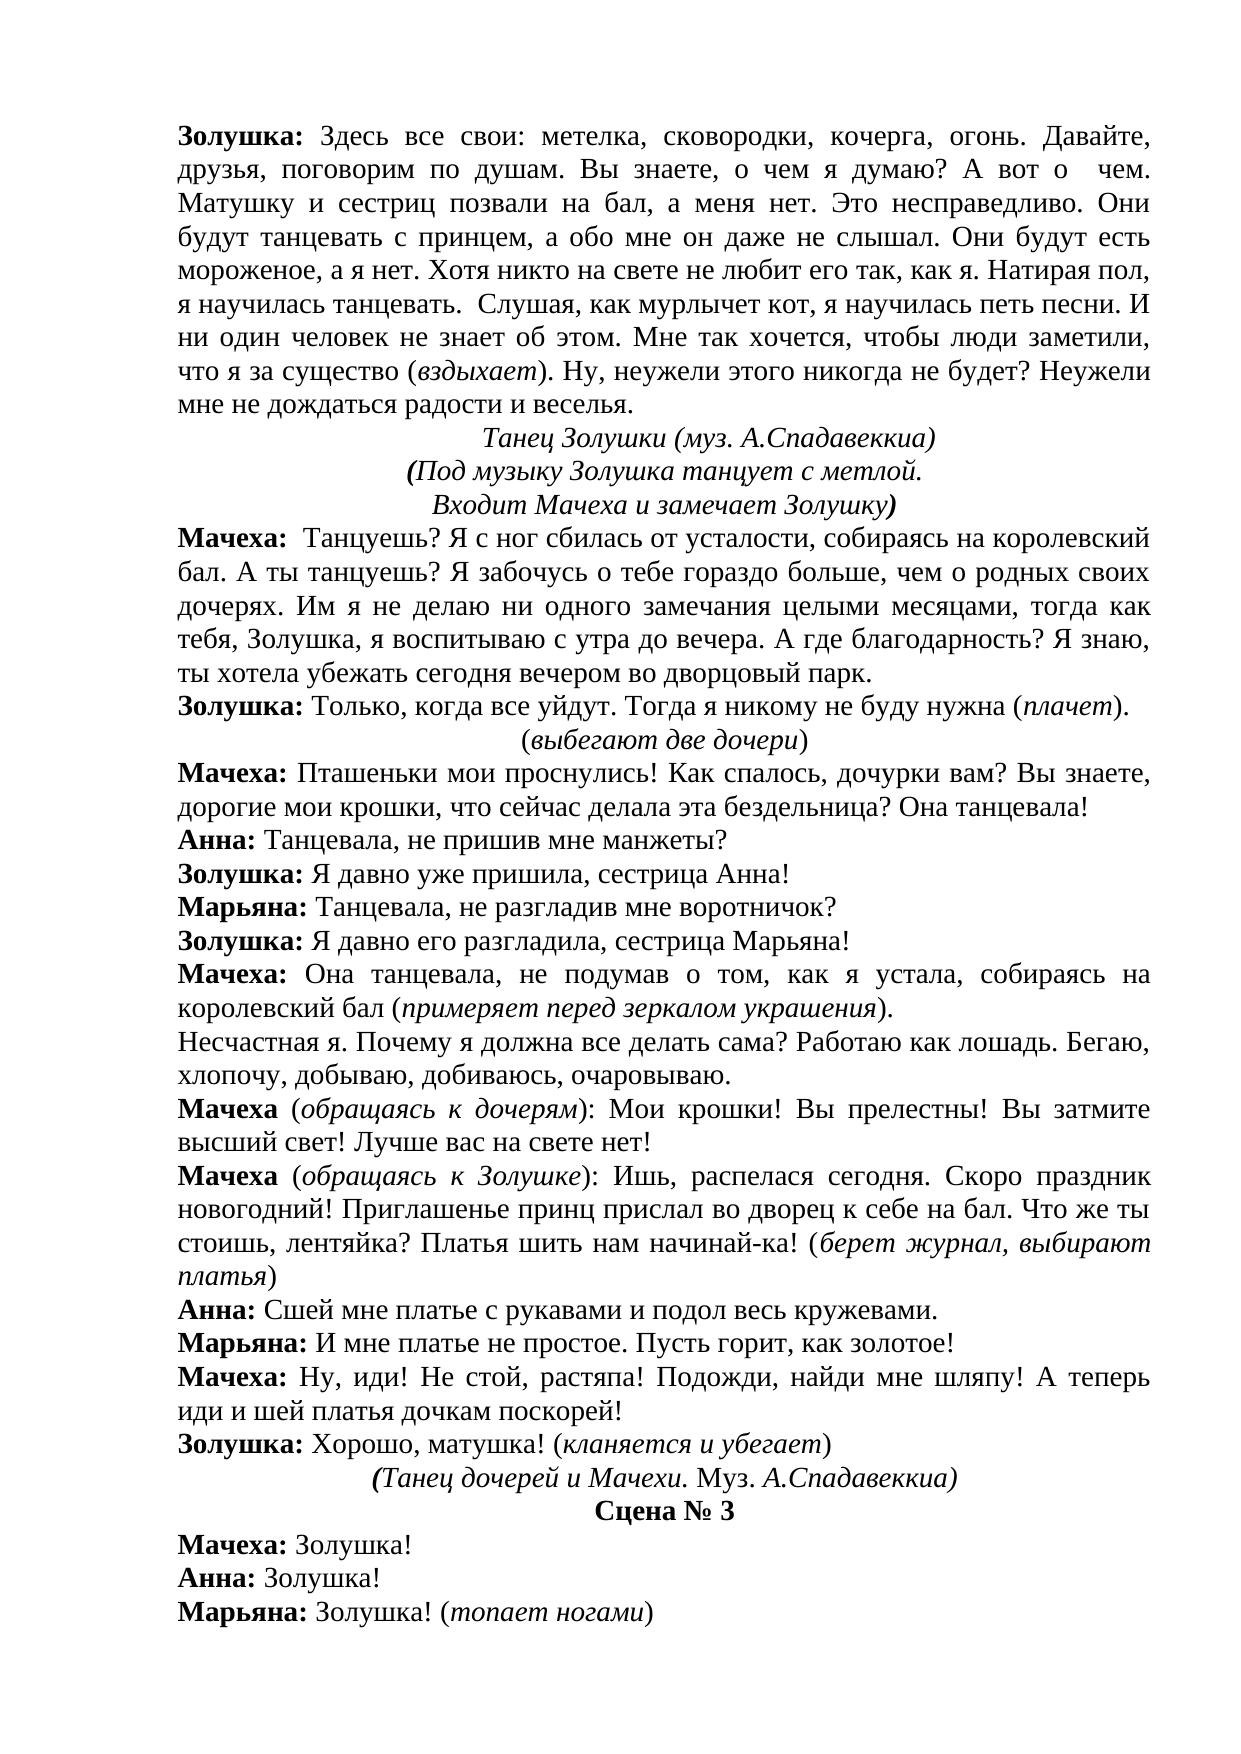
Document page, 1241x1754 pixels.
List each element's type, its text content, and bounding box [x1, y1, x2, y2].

text Марьяна: И мне платье не простое. Пусть горит, как золотое! [177, 1326, 1152, 1359]
text (Танец дочерей и Мачехи. Муз. А.Спадавеккиа) [177, 1460, 1152, 1493]
text Мачеха: Ну, иди! Не стой, растяпа! Подожди, найди мне шляпу! А теперь иди и шей платья дочкам поскорей! [177, 1359, 1152, 1426]
text Мачеха: Пташеньки мои проснулись! Как спалось, дочурки вам? Вы знаете, дорогие мои крошки, что сейчас делала эта бездельница? Она танцевала! [177, 755, 1152, 822]
text Мачеха (обращаясь к дочерям): Мои крошки! Вы прелестны! Вы затмите высший свет! Лучше вас на свете нет! [177, 1091, 1152, 1158]
text Мачеха: Она танцевала, не подумав о том, как я устала, собираясь на королевский бал (примеряет перед зеркалом украшения). [177, 957, 1152, 1024]
text Сцена № 3 [177, 1493, 1152, 1527]
text Танец Золушки (муз. А.Спадавеккиа) [266, 420, 1152, 453]
text (выбегают две дочери) [177, 722, 1152, 755]
text Мачеха: Танцуешь? Я с ног сбилась от усталости, собираясь на королевский бал. А ты танцуешь? Я забочусь о тебе гораздо больше, чем о родных своих дочерях. Им я не делаю ни одного замечания целыми месяцами, тогда как тебя, Золушка, я воспитываю с утра до вечера. А где благодарность? Я знаю, ты хотела убежать сегодня вечером во дворцовый парк. [177, 521, 1152, 688]
text Золушка: Хорошо, матушка! (кланяется и убегает) [177, 1426, 1152, 1460]
text Золушка: Здесь все свои: метелка, сковородки, кочерга, огонь. Давайте, друзья, поговорим по душам. Вы знаете, о чем я думаю? А вот о чем. Матушку и сестриц позвали на бал, а меня нет. Это несправедливо. Они будут танцевать с принцем, а обо мне он даже не слышал. Они будут есть мороженое, а я нет. Хотя никто на свете не любит его так, как я. Натирая пол, я научилась танцевать. Слушая, как мурлычет кот, я научилась петь песни. И ни один человек не знает об этом. Мне так хочется, чтобы люди заметили, что я за существо (вздыхает). Ну, неужели этого никогда не будет? Неужели мне не дождаться радости и веселья. [177, 118, 1152, 420]
text (Под музыку Золушка танцует с метлой. [177, 453, 1152, 487]
text Золушка: Только, когда все уйдут. Тогда я никому не буду нужна (плачет). [177, 688, 1152, 722]
text Марьяна: Танцевала, не разгладив мне воротничок? [177, 889, 1152, 923]
text Несчастная я. Почему я должна все делать сама? Работаю как лошадь. Бегаю, хлопочу, добываю, добиваюсь, очаровываю. [177, 1024, 1152, 1091]
text Золушка: Я давно уже пришила, сестрица Анна! [177, 856, 1152, 889]
text Входит Мачеха и замечает Золушку) [177, 487, 1152, 521]
text Марьяна: Золушка! (топает ногами) [177, 1594, 1152, 1627]
text Анна: Золушка! [177, 1560, 1152, 1594]
text Мачеха: Золушка! [177, 1527, 1152, 1560]
text Мачеха (обращаясь к Золушке): Ишь, распелася сегодня. Скоро праздник новогодний! Приглашенье принц прислал во дворец к себе на бал. Что же ты стоишь, лентяйка? Платья шить нам начинай-ка! (берет журнал, выбирают платья) [177, 1158, 1152, 1292]
text Анна: Танцевала, не пришив мне манжеты? [177, 822, 1152, 856]
text Золушка: Я давно его разгладила, сестрица Марьяна! [177, 923, 1152, 957]
text Анна: Сшей мне платье с рукавами и подол весь кружевами. [177, 1292, 1152, 1326]
